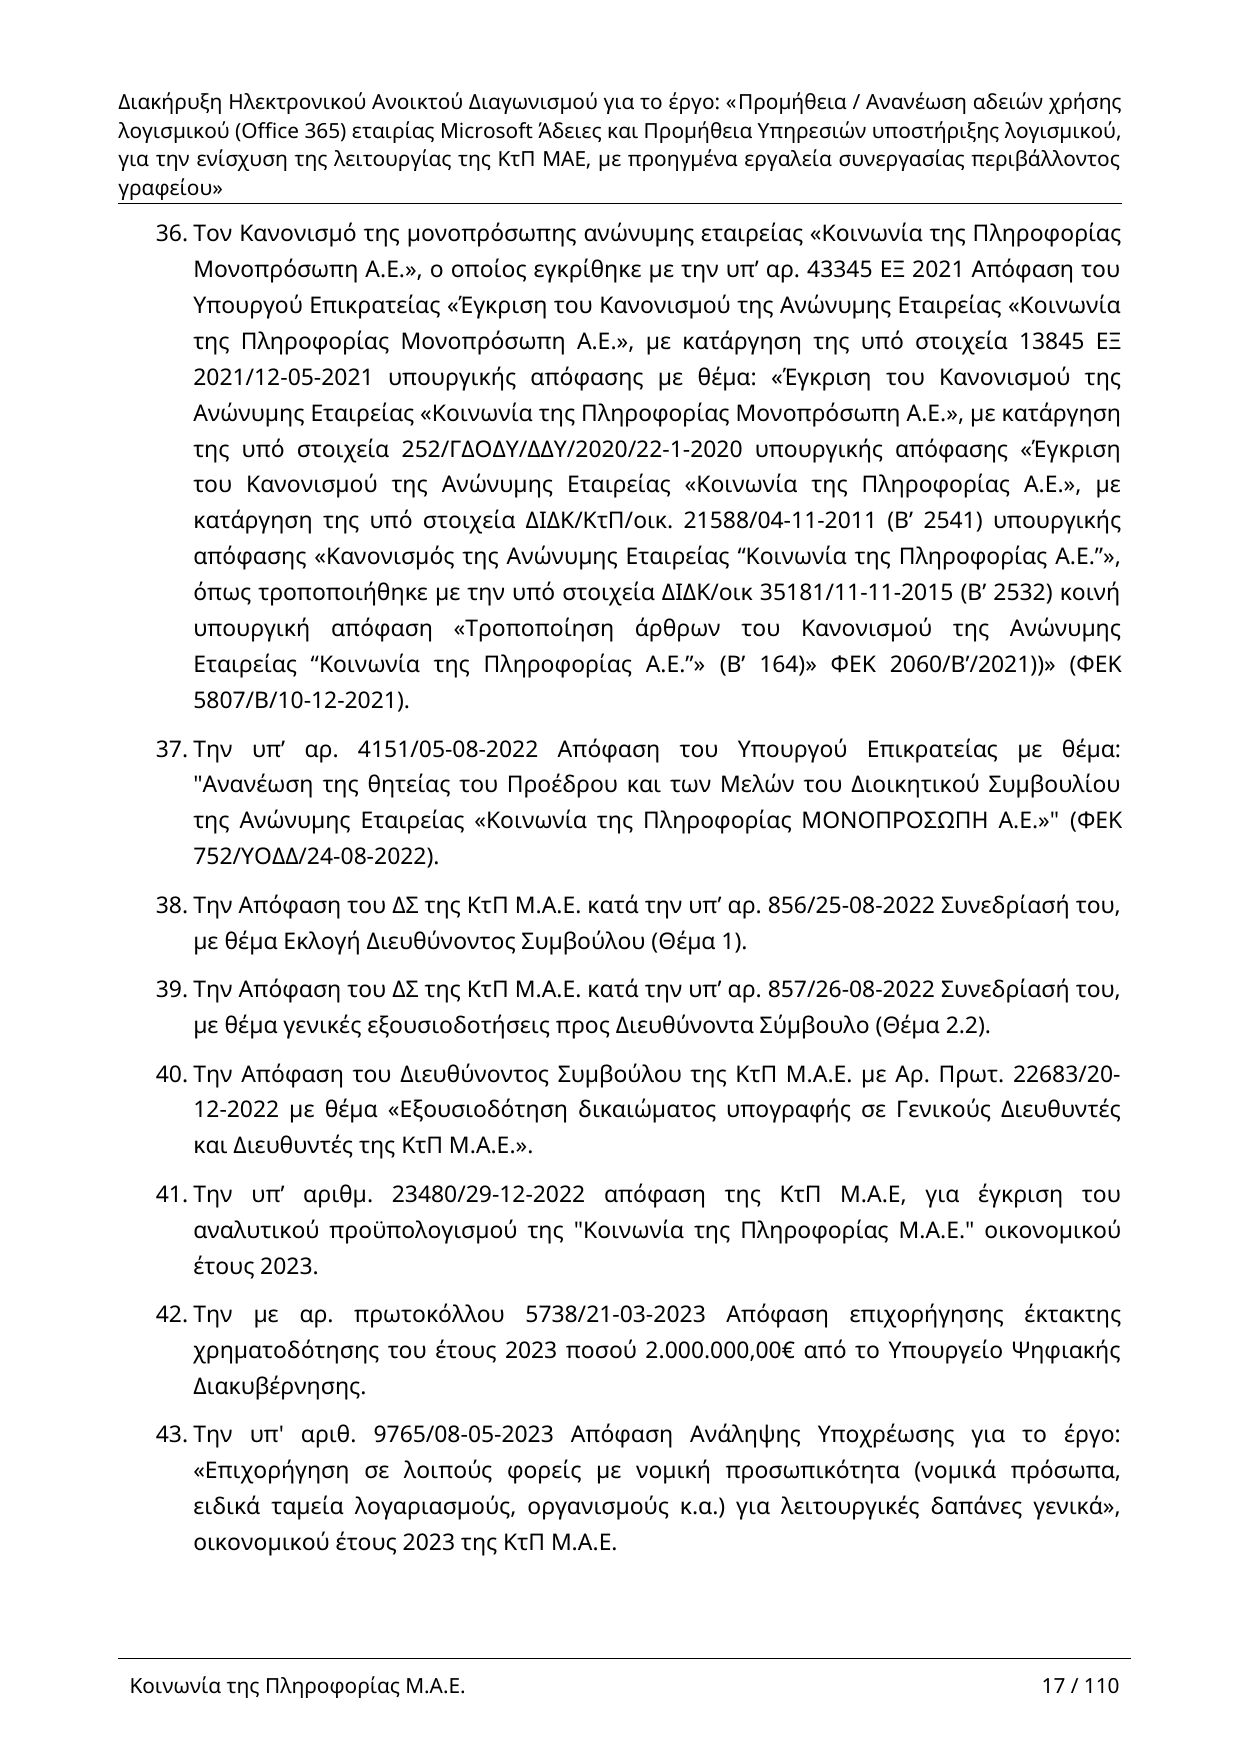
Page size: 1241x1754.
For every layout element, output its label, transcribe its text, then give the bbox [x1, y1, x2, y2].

list Την Απόφαση του Διευθύνοντος Συμβούλου της ΚτΠ Μ.Α.Ε. με Αρ. Πρωτ. 22683/20-12-2022 με θέμα «Εξουσιοδότηση δικαιώματος υπογραφής σε Γενικούς Διευθυντές και Διευθυντές της ΚτΠ Μ.Α.Ε.». [156, 1057, 1122, 1161]
list Την Απόφαση του ΔΣ της ΚτΠ Μ.Α.Ε. κατά την υπ’ αρ. 857/26-08-2022 Συνεδρίασή του, με θέμα γενικές εξουσιοδοτήσεις προς Διευθύνοντα Σύμβουλο (Θέμα 2.2). [156, 973, 1122, 1040]
list Την υπ’ αριθμ. 23480/29-12-2022 απόφαση της ΚτΠ Μ.Α.Ε, για έγκριση του αναλυτικού προϋπολογισμού της "Κοινωνία της Πληροφορίας Μ.Α.Ε." οικονομικού έτους 2023. [156, 1178, 1122, 1281]
list Τον Κανονισμό της μονοπρόσωπης ανώνυμης εταιρείας «Κοινωνία της Πληροφορίας Μονοπρόσωπη Α.Ε.», ο οποίος εγκρίθηκε με την υπ’ αρ. 43345 ΕΞ 2021 Απόφαση του Υπουργού Επικρατείας «Έγκριση του Κανονισμού της Ανώνυμης Εταιρείας «Κοινωνία της Πληροφορίας Μονοπρόσωπη Α.Ε.», με κατάργηση της υπό στοιχεία 13845 ΕΞ 2021/12-05-2021 υπουργικής απόφασης με θέμα: «Έγκριση του Κανονισμού της Ανώνυμης Εταιρείας «Κοινωνία της Πληροφορίας Μονοπρόσωπη Α.Ε.», με κατάργηση της υπό στοιχεία 252/ΓΔΟΔΥ/ΔΔΥ/2020/22-1-2020 υπουργικής απόφασης «Έγκριση του Κανονισμού της Ανώνυμης Εταιρείας «Κοινωνία της Πληροφορίας Α.Ε.», με κατάργηση της υπό στοιχεία ΔΙΔΚ/ΚτΠ/οικ. 21588/04-11-2011 (Β’ 2541) υπουργικής απόφασης «Κανονισμός της Ανώνυμης Εταιρείας “Κοινωνία της Πληροφορίας Α.Ε.”», όπως τροποποιήθηκε με την υπό στοιχεία ΔΙΔΚ/οικ 35181/11-11-2015 (Β’ 2532) κοινή υπουργική απόφαση «Τροποποίηση άρθρων του Κανονισμού της Ανώνυμης Εταιρείας “Κοινωνία της Πληροφορίας Α.Ε.”» (Β’ 164)» ΦΕΚ 2060/Β’/2021))» (ΦΕΚ 5807/Β/10-12-2021). [156, 217, 1122, 715]
list Την με αρ. πρωτοκόλλου 5738/21-03-2023 Απόφαση επιχορήγησης έκτακτης χρηματοδότησης του έτους 2023 ποσού 2.000.000,00€ από το Υπουργείο Ψηφιακής Διακυβέρνησης. [156, 1298, 1122, 1401]
list Την υπ’ αρ. 4151/05-08-2022 Απόφαση του Υπουργού Επικρατείας με θέμα: "Ανανέωση της θητείας του Προέδρου και των Μελών του Διοικητικού Συμβουλίου της Ανώνυμης Εταιρείας «Κοινωνία της Πληροφορίας ΜΟΝΟΠΡΟΣΩΠΗ Α.Ε.»" (ΦΕΚ 752/ΥΟΔΔ/24-08-2022). [156, 732, 1122, 872]
list Την υπ' αριθ. 9765/08-05-2023 Απόφαση Ανάληψης Υποχρέωσης για το έργο: «Επιχορήγηση σε λοιπούς φορείς με νομική προσωπικότητα (νομικά πρόσωπα, ειδικά ταμεία λογαριασμούς, οργανισμούς κ.α.) για λειτουργικές δαπάνες γενικά», οικονομικού έτους 2023 της ΚτΠ Μ.Α.Ε. [156, 1418, 1122, 1557]
list Την Απόφαση του ΔΣ της ΚτΠ Μ.Α.Ε. κατά την υπ’ αρ. 856/25-08-2022 Συνεδρίασή του, με θέμα Εκλογή Διευθύνοντος Συμβούλου (Θέμα 1). [156, 889, 1122, 956]
